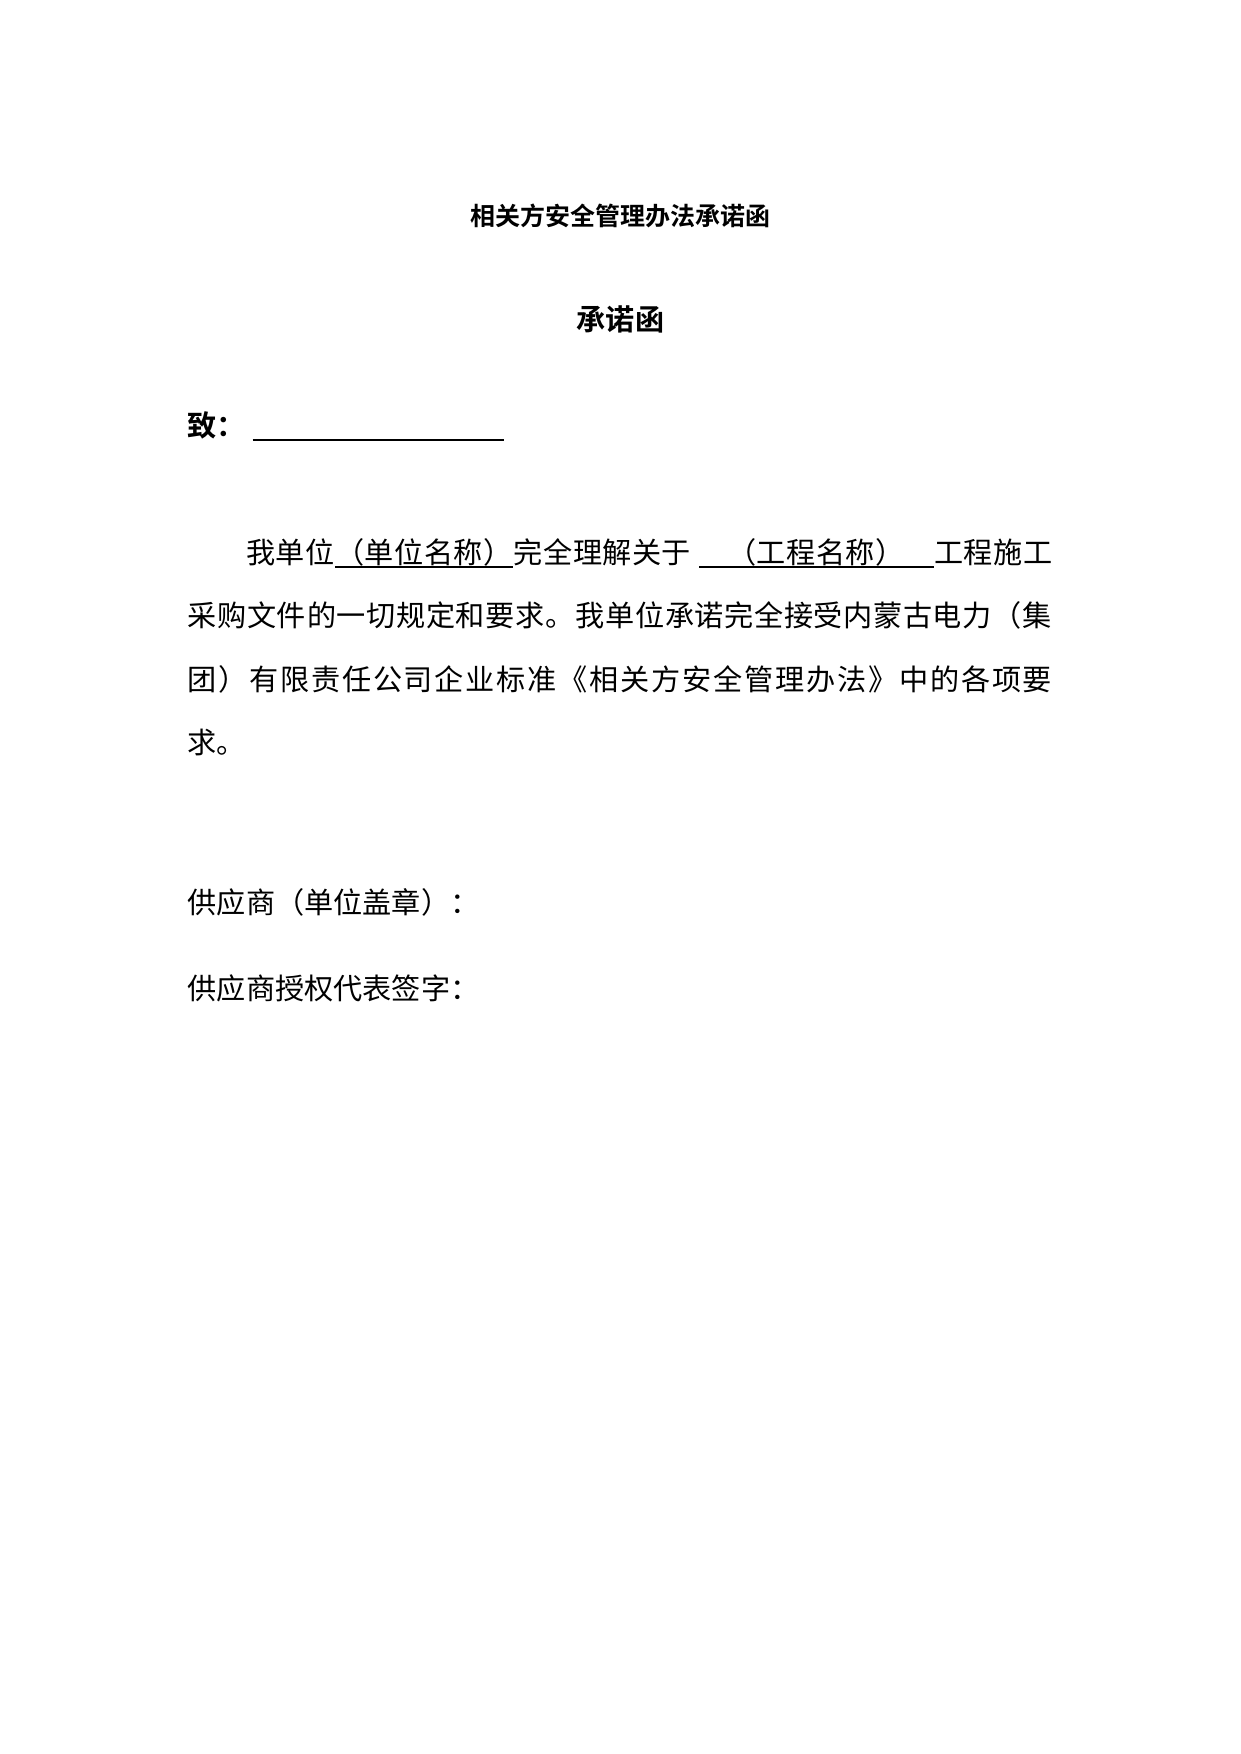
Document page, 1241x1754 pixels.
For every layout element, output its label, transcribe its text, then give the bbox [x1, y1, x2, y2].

text 致： [187, 391, 1053, 456]
text 供应商授权代表签字： [187, 954, 1053, 1019]
text 相关方安全管理办法承诺函 [187, 182, 1053, 247]
text 我单位（单位名称）完全理解关于 （工程名称） 工程施工采购文件的一切规定和要求。我单位承诺完全接受内蒙古电力（集团）有限责任公司企业标准《相关方安全管理办法》中的各项要求。 [187, 529, 1053, 762]
text 承诺函 [187, 285, 1053, 350]
text 供应商（单位盖章）： [187, 868, 1053, 933]
